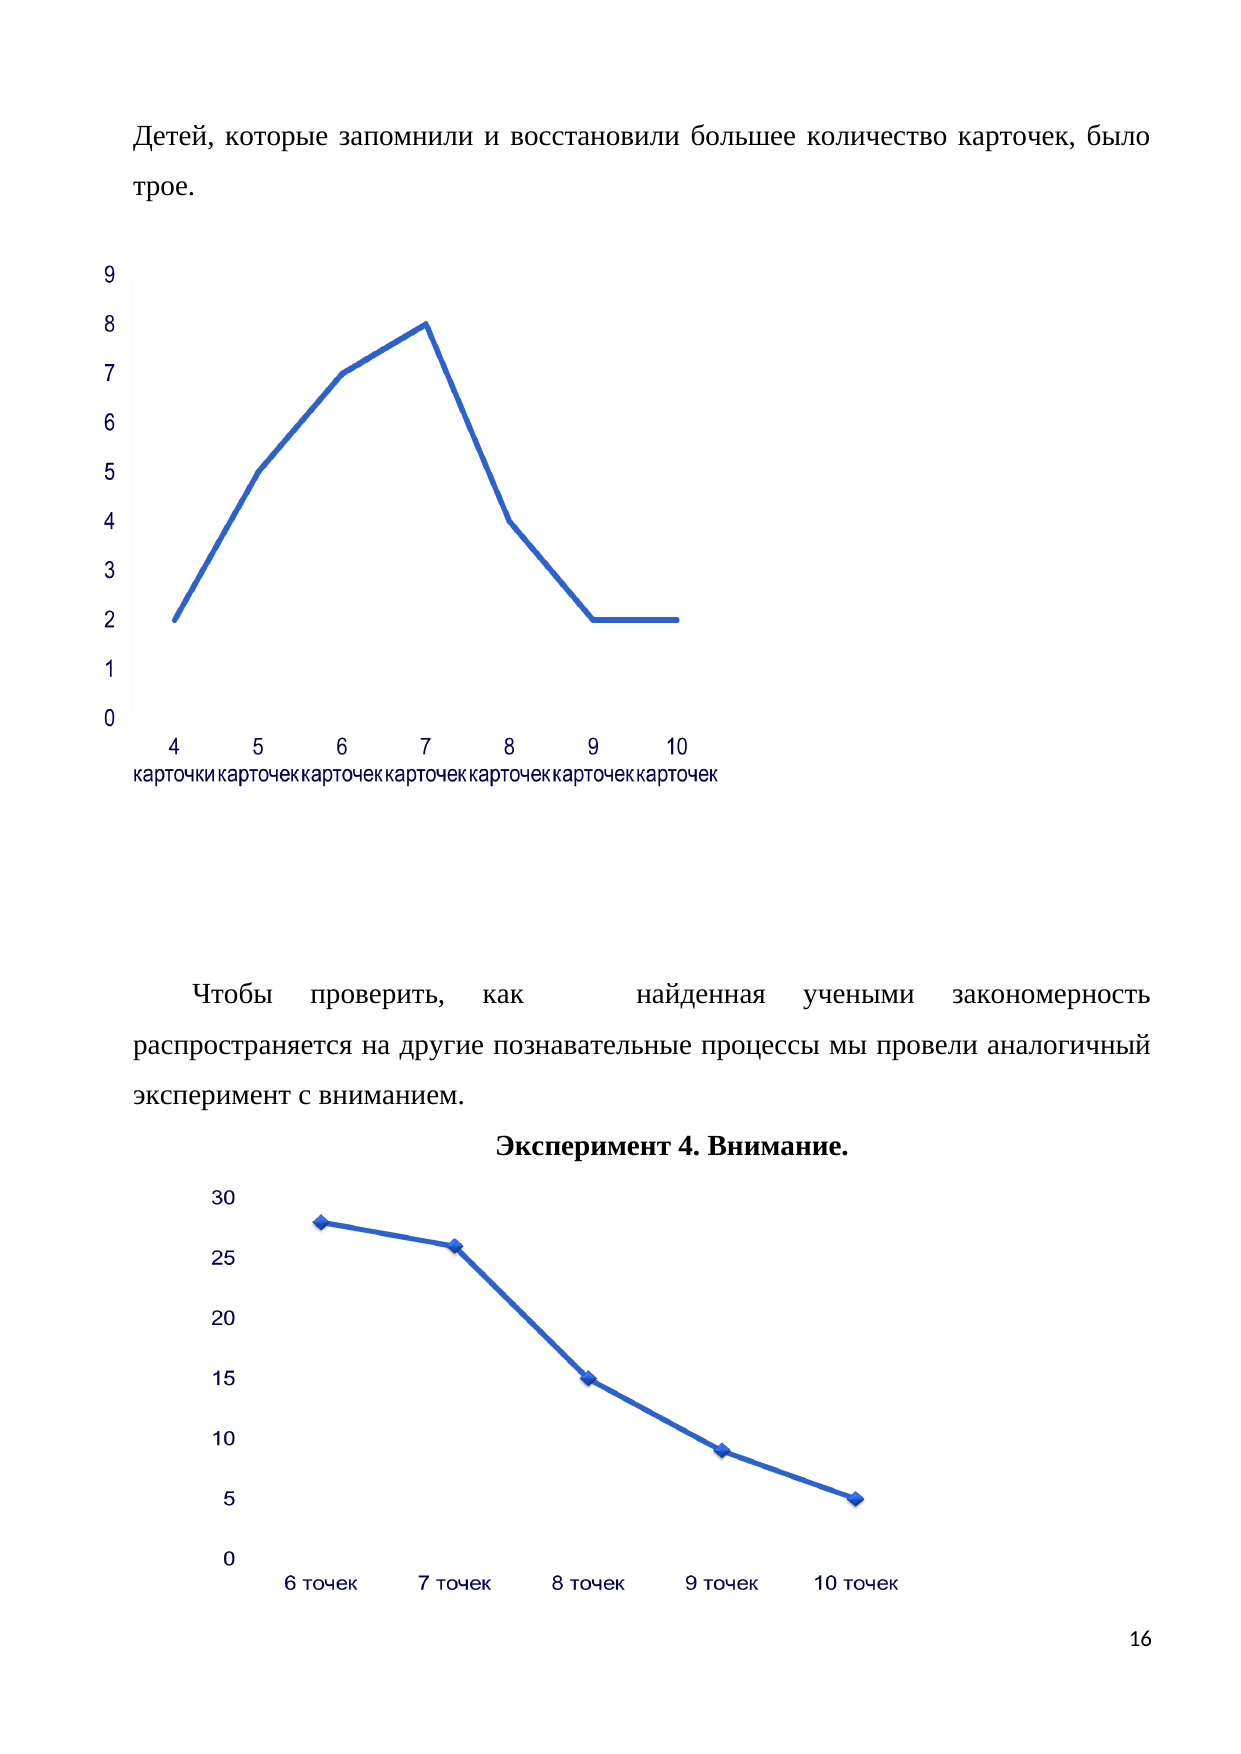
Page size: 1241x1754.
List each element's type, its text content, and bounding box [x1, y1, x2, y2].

text Чтобы проверить, как найденная учеными закономерность распространяется на другие познавательные процессы мы провели аналогичный эксперимент с вниманием. [133, 977, 1152, 1111]
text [133, 118, 1152, 202]
text Эксперимент 4. Внимание. [133, 1128, 1152, 1161]
